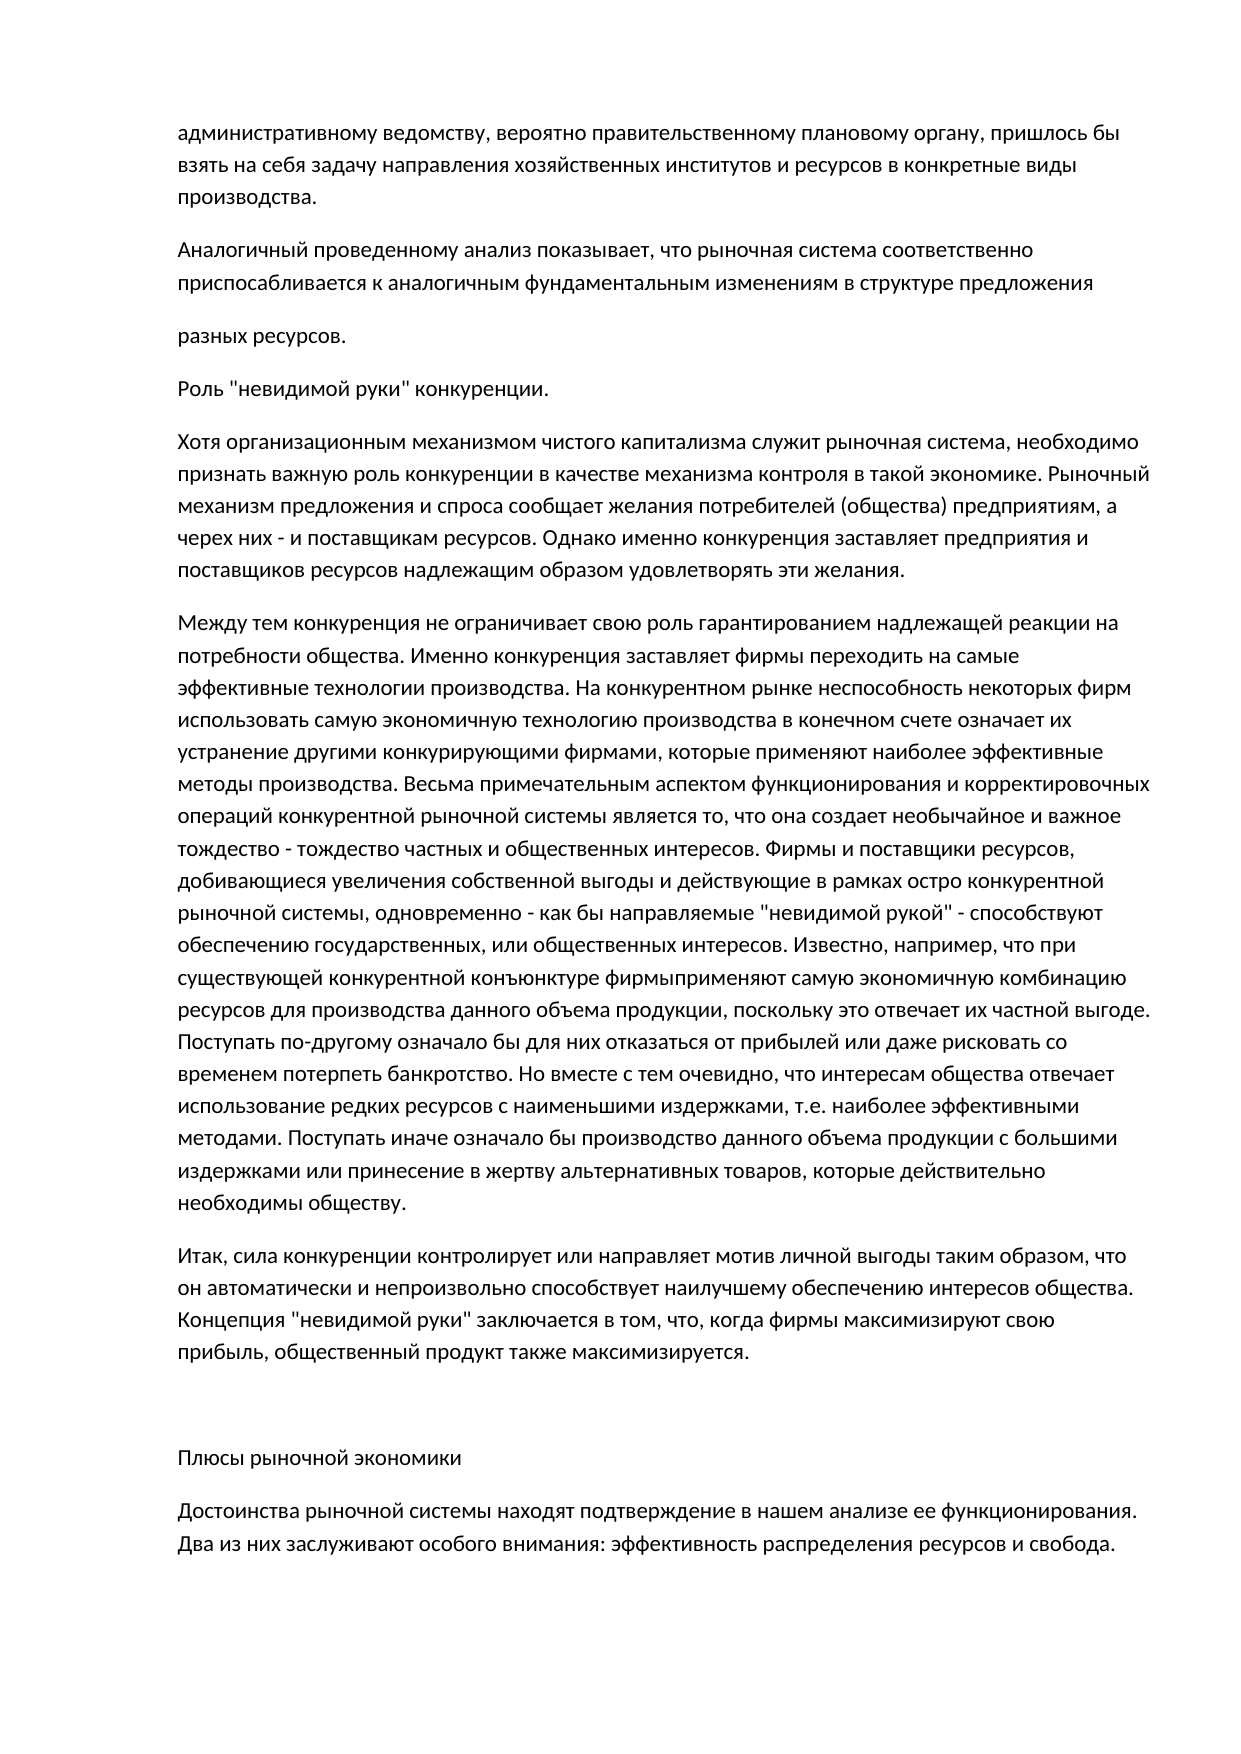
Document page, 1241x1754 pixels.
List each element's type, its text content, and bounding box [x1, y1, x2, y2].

text разных ресурсов. [177, 321, 1152, 349]
text Аналогичный проведенному анализ показывает, что рыночная система соответственно приспосабливается к аналогичным фундаментальным изменениям в структуре предложения [177, 236, 1152, 296]
text Достоинства рыночной системы находят подтверждение в нашем анализе ее функционирования. Два из них заслуживают особого внимания: эффективность распределения ресурсов и свобода. [177, 1497, 1152, 1557]
text Плюсы рыночной экономики [177, 1443, 1152, 1472]
text Между тем конкуренция не ограничивает свою роль гарантированием надлежащей реакции на потребности общества. Именно конкуренция заставляет фирмы переходить на самые эффективные технологии производства. На конкурентном рынке неспособность некоторых фирм использовать самую экономичную технологию производства в конечном счете означает их устранение другими конкурирующими фирмами, которые применяют наиболее эффективные методы производства. Весьма примечательным аспектом функционирования и корректировочных операций конкурентной рыночной системы является то, что она создает необычайное и важное тождество - тождество частных и общественных интересов. Фирмы и поставщики ресурсов, добивающиеся увеличения собственной выгоды и действующие в рамках остро конкурентной рыночной системы, одновременно - как бы направляемые "невидимой рукой" - способствуют обеспечению государственных, или общественных интересов. Известно, например, что при существующей конкурентной конъюнктуре фирмыприменяют самую экономичную комбинацию ресурсов для производства данного объема продукции, поскольку это отвечает их частной выгоде. Поступать по-другому означало бы для них отказаться от прибылей или даже рисковать со временем потерпеть банкротство. Но вместе с тем очевидно, что интересам общества отвечает использование редких ресурсов с наименьшими издержками, т.е. наиболее эффективными методами. Поступать иначе означало бы производство данного объема продукции с большими издержками или принесение в жертву альтернативных товаров, которые действительно необходимы обществу. [177, 608, 1152, 1216]
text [177, 118, 1152, 211]
text Роль "невидимой руки" конкуренции. [177, 374, 1152, 402]
text Хотя организационным механизмом чистого капитализма служит рыночная система, необходимо признать важную роль конкуренции в качестве механизма контроля в такой экономике. Рыночный механизм предложения и спроса сообщает желания потребителей (общества) предприятиям, а черех них - и поставщикам ресурсов. Однако именно конкуренция заставляет предприятия и поставщиков ресурсов надлежащим образом удовлетворять эти желания. [177, 427, 1152, 583]
text Итак, сила конкуренции контролирует или направляет мотив личной выгоды таким образом, что он автоматически и непроизвольно способствует наилучшему обеспечению интересов общества. Концепция "невидимой руки" заключается в том, что, когда фирмы максимизируют свою прибыль, общественный продукт также максимизируется. [177, 1241, 1152, 1366]
